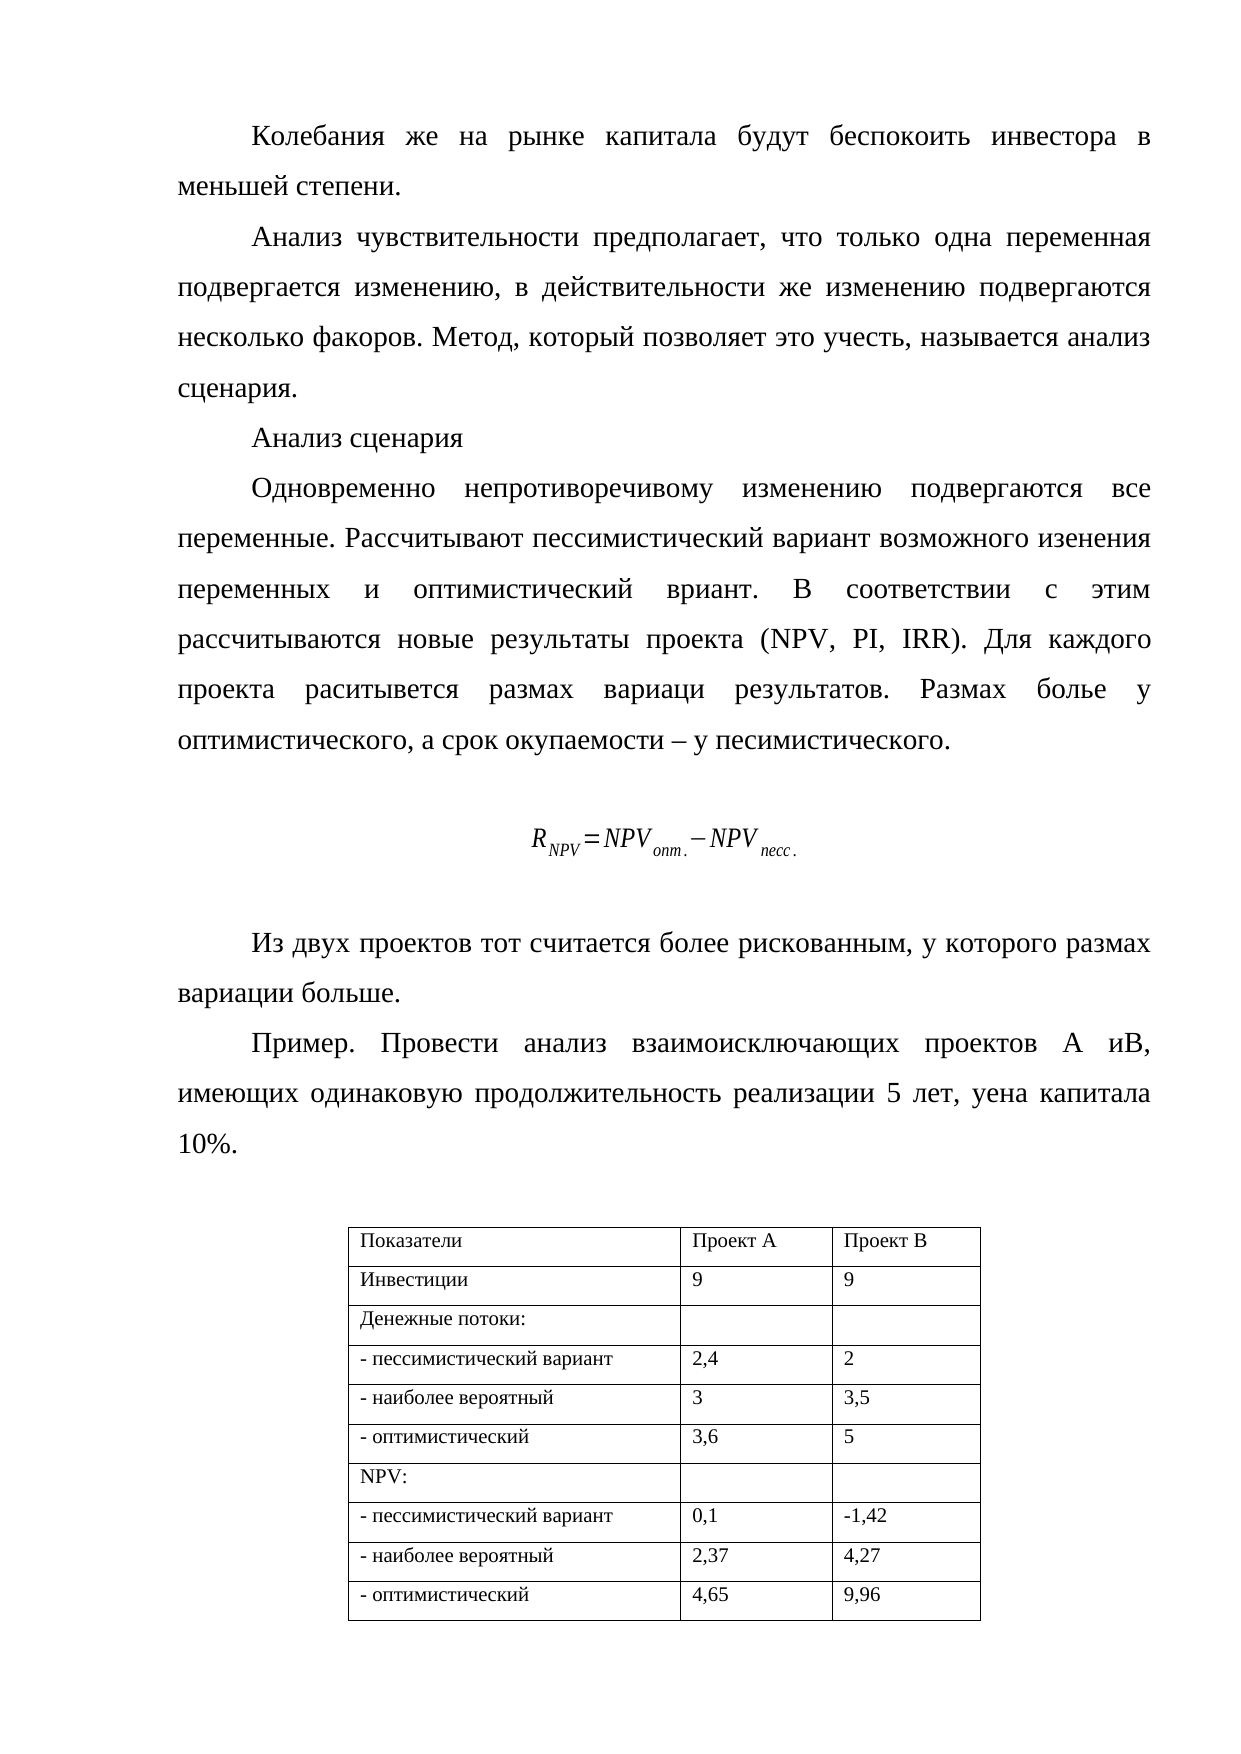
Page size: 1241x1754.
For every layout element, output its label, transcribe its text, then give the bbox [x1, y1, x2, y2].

table_cell [833, 1306, 980, 1345]
table_cell 9 [681, 1267, 832, 1305]
table_cell 9 [833, 1267, 980, 1305]
table_cell - оптимистический [349, 1582, 680, 1620]
table_cell NPV: [349, 1464, 680, 1502]
table_cell 5 [833, 1425, 980, 1463]
table_cell Денежные потоки: [349, 1306, 680, 1345]
table_cell - наиболее вероятный [349, 1385, 680, 1423]
table_cell 2,4 [681, 1346, 832, 1384]
table_cell - наиболее вероятный [349, 1543, 680, 1581]
text Из двух проектов тот считается более рискованным, у которого размах вариации больше. [177, 925, 1152, 1008]
table_cell 0,1 [681, 1503, 832, 1542]
text Пример. Провести анализ взаимоисключающих проектов А иВ, имеющих одинаковую продолжительность реализации 5 лет, уена капитала 10%. [177, 1025, 1152, 1159]
table_cell 3 [681, 1385, 832, 1423]
table_cell [681, 1306, 832, 1345]
table_cell - оптимистический [349, 1425, 680, 1463]
text Одновременно непротиворечивому изменению подвергаются все переменные. Рассчитывают пессимистический вариант возможного изенения переменных и оптимистический вриант. В соответствии с этим рассчитываются новые результаты проекта (NPV, PI, IRR). Для каждого проекта раситывется размах вариаци результатов. Размах болье у оптимистического, а срок окупаемости – у песимистического. [177, 470, 1152, 755]
table_cell -1,42 [833, 1503, 980, 1542]
table_cell Инвестиции [349, 1267, 680, 1305]
table_cell 4,65 [681, 1582, 832, 1620]
table_cell 4,27 [833, 1543, 980, 1581]
table_cell [681, 1464, 832, 1502]
text Анализ чувствительности предполагает, что только одна переменная подвергается изменению, в действительности же изменению подвергаются несколько факоров. Метод, который позволяет это учесть, называется анализ сценария. [177, 219, 1152, 403]
table_cell 2,37 [681, 1543, 832, 1581]
table_cell 3,5 [833, 1385, 980, 1423]
table_cell - пессимистический вариант [349, 1346, 680, 1384]
table_cell [833, 1464, 980, 1502]
table_header Проект В [833, 1228, 980, 1266]
table_header Показатели [349, 1228, 680, 1266]
text Колебания же на рынке капитала будут беспокоить инвестора в меньшей степени. [177, 118, 1152, 202]
table_cell - пессимистический вариант [349, 1503, 680, 1542]
table_cell 3,6 [681, 1425, 832, 1463]
table_header Проект А [681, 1228, 832, 1266]
table_cell 9,96 [833, 1582, 980, 1620]
subtitle Анализ сценария [177, 420, 1152, 453]
table_cell 2 [833, 1346, 980, 1384]
